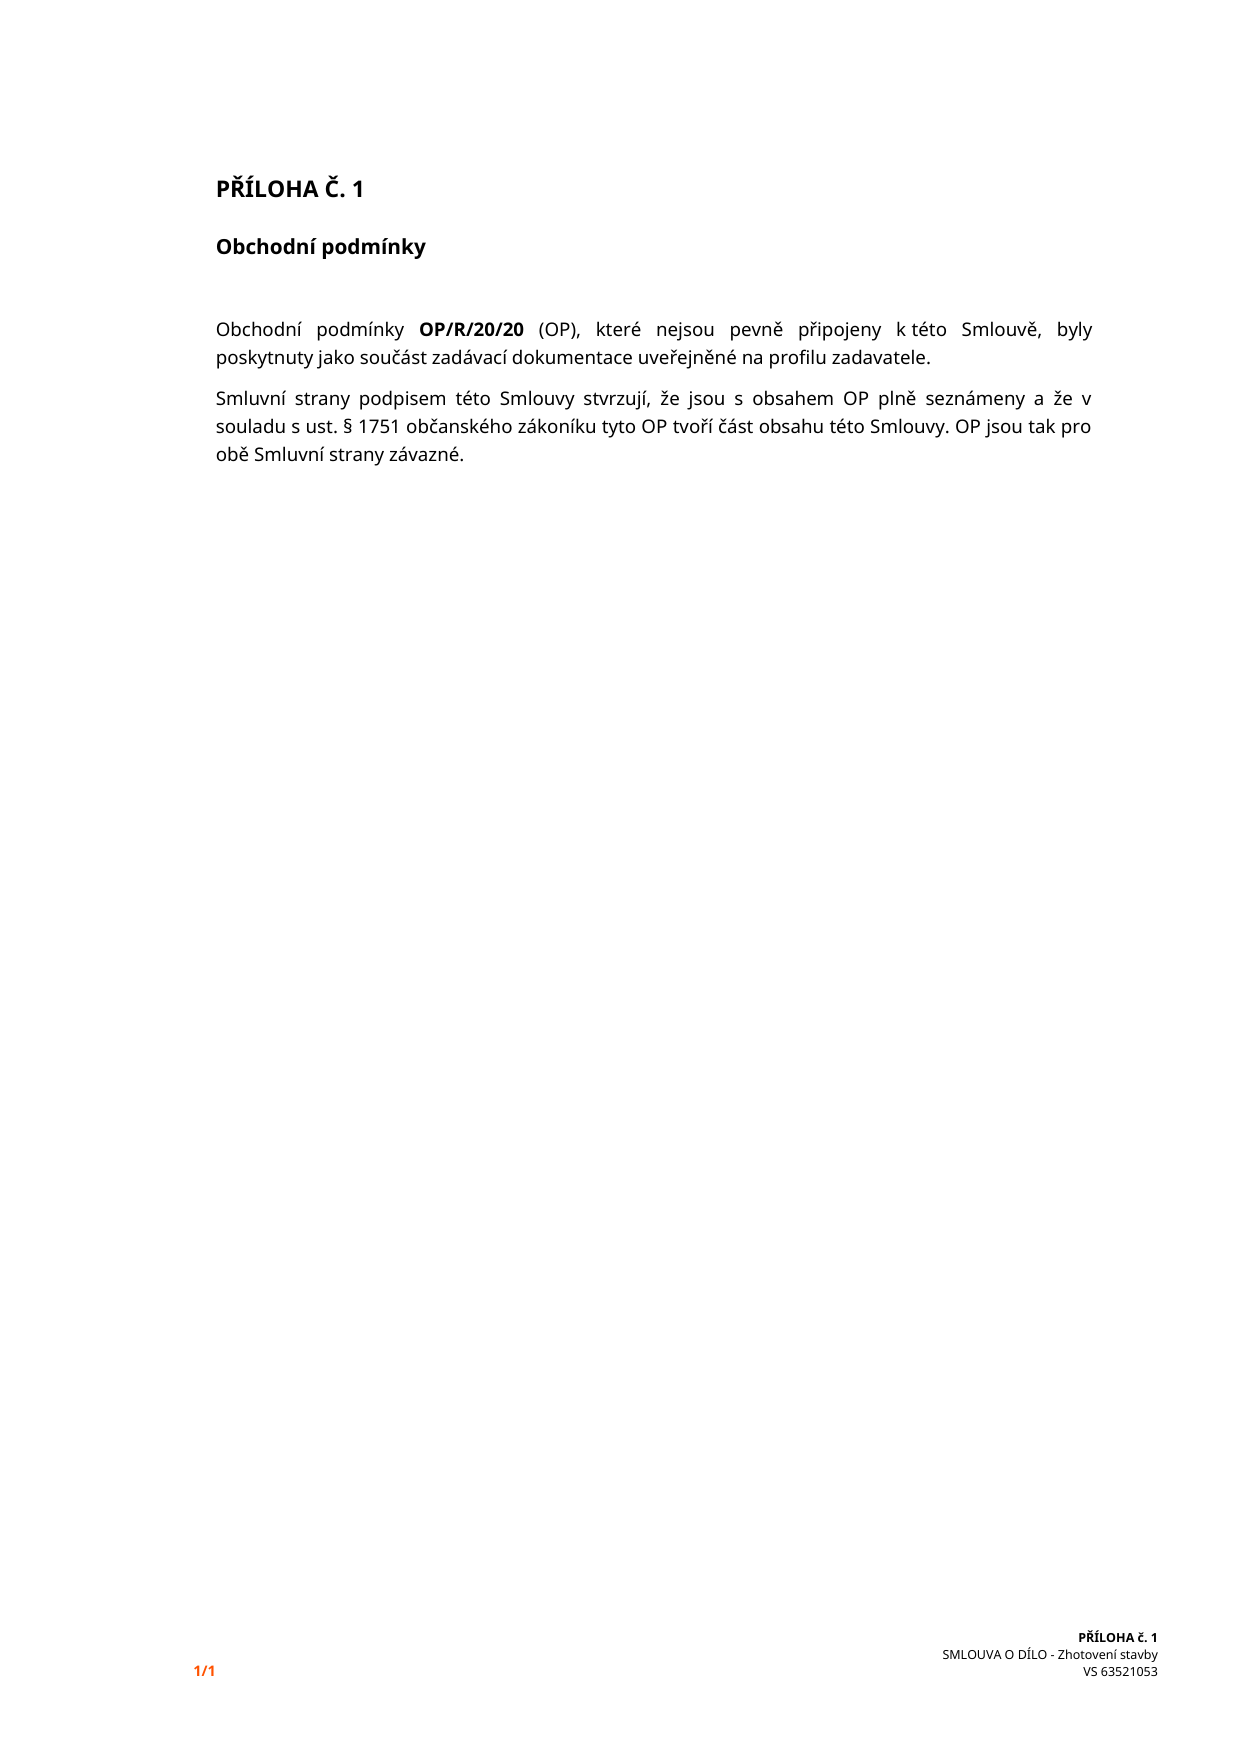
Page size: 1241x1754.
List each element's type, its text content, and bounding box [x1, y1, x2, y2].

text Příloha č. 1 [216, 173, 1092, 204]
text Obchodní podmínky [216, 232, 1092, 261]
text Smluvní strany podpisem této Smlouvy stvrzují, že jsou s obsahem OP plně seznámeny a že v souladu s ust. § 1751 občanského zákoníku tyto OP tvoří část obsahu této Smlouvy. OP jsou tak pro obě Smluvní strany závazné. [216, 385, 1092, 466]
text Obchodní podmínky OP/R/20/20 (OP), které nejsou pevně připojeny k této Smlouvě, byly poskytnuty jako součást zadávací dokumentace uveřejněné na profilu zadavatele. [216, 316, 1092, 370]
